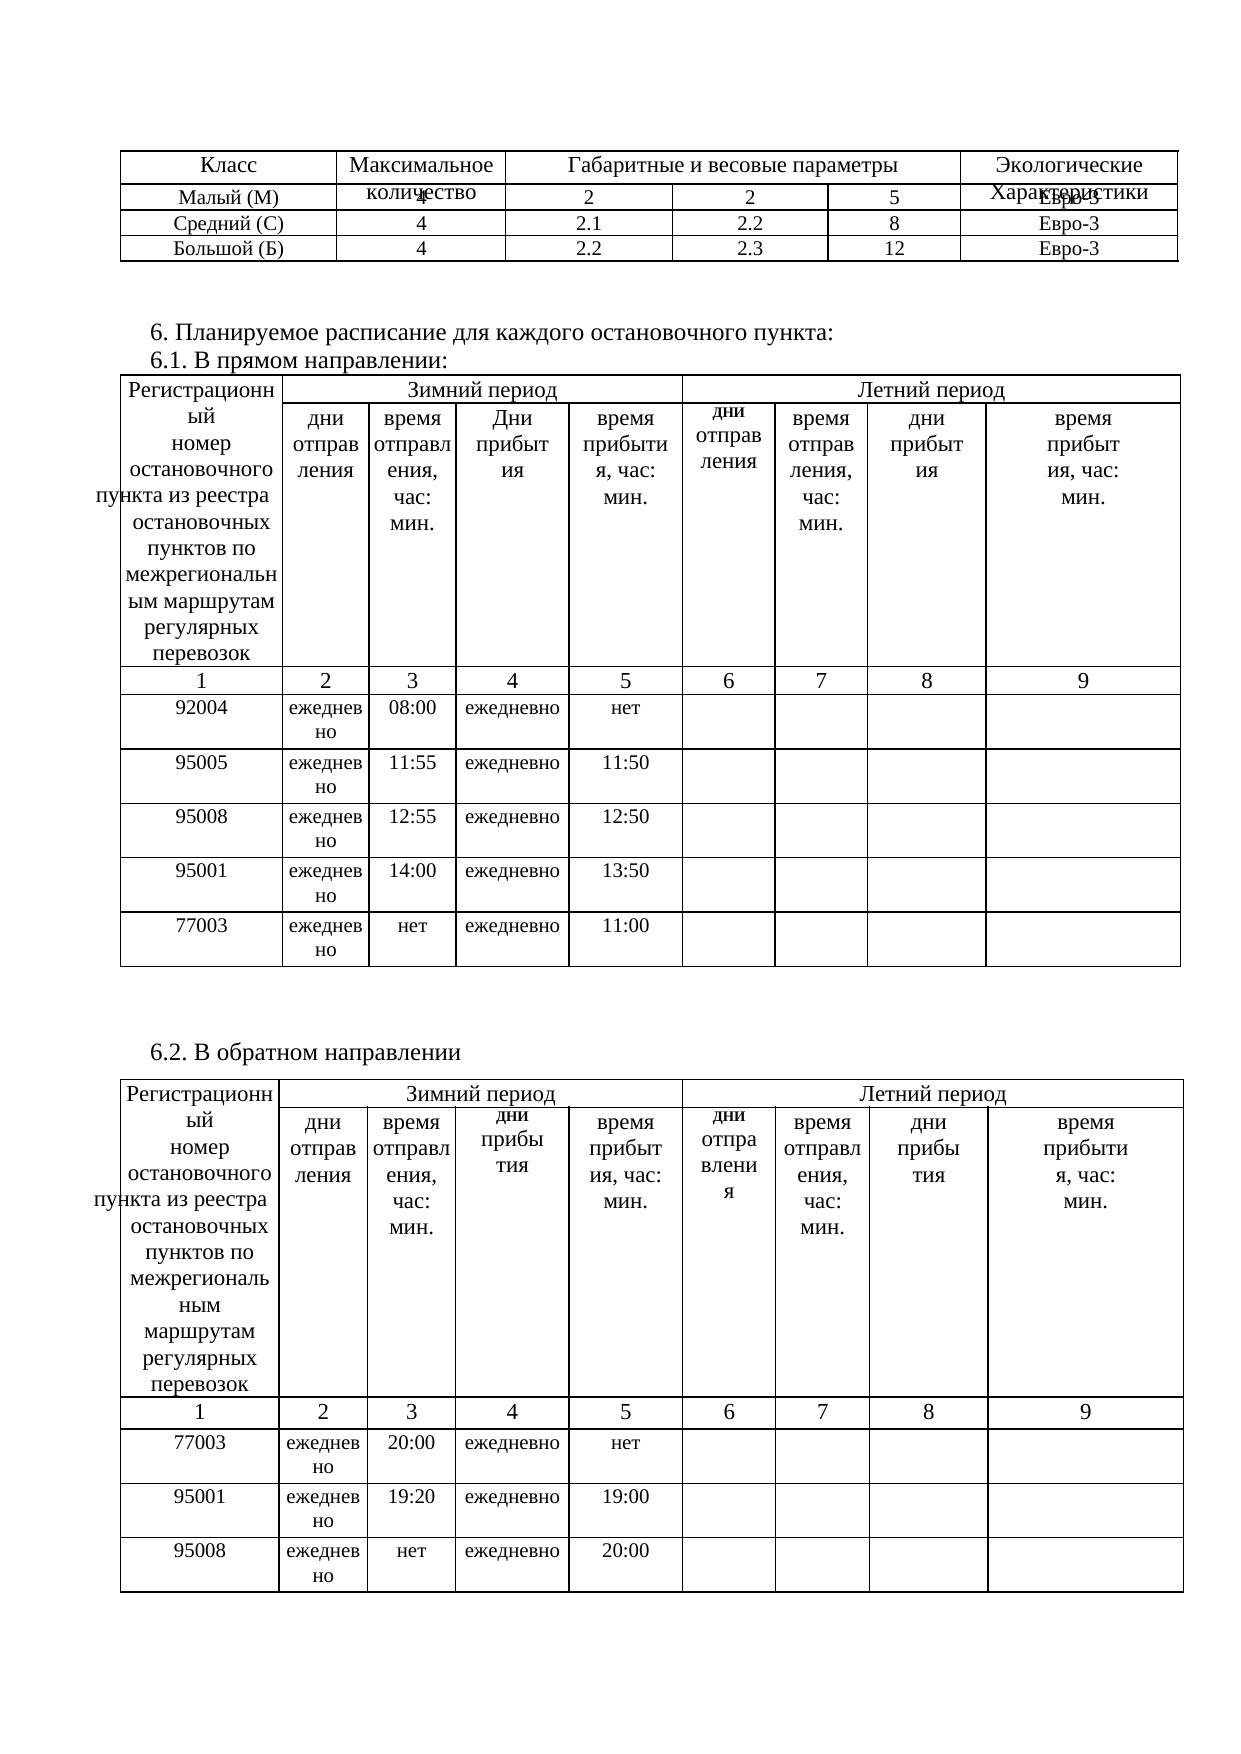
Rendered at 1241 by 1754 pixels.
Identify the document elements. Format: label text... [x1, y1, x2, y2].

table_cell 20:00 [570, 1538, 682, 1591]
table_cell 2 [280, 1398, 367, 1428]
table_cell 3 [368, 1398, 455, 1428]
table_header Летний период [683, 376, 1180, 402]
table_cell ежедневно [456, 1484, 568, 1537]
table_cell Евро-3 [961, 211, 1177, 234]
table_cell ежедневно [280, 1484, 367, 1537]
table_cell 3 [370, 667, 455, 694]
table_cell 6 [683, 1398, 775, 1428]
table_header Класс [121, 152, 336, 183]
table_cell 77003 [121, 1430, 278, 1482]
table_cell [776, 858, 867, 911]
table_cell [987, 913, 1180, 966]
table_cell 11:50 [570, 750, 682, 802]
table_cell 1 [121, 1398, 278, 1428]
table_cell [683, 750, 774, 802]
table_cell дни прибыт ия [868, 404, 985, 666]
table_cell ДНИ отправ ления [683, 404, 774, 666]
table_cell ежедневно [457, 750, 568, 802]
table_cell [776, 913, 867, 966]
table_cell 7 [776, 1398, 869, 1428]
table_cell [776, 1484, 869, 1537]
table_cell [776, 1538, 869, 1591]
table_cell [868, 858, 985, 911]
table_cell дни отправ ления [283, 404, 368, 666]
table_cell 8 [868, 667, 985, 694]
table_cell 11:00 [570, 913, 682, 966]
table_cell ежедневно [456, 1538, 568, 1591]
table_cell 19:20 [368, 1484, 455, 1537]
table_cell ежедневно [283, 858, 368, 911]
table_cell ежедневно [457, 913, 568, 966]
table_cell нет [570, 1430, 682, 1482]
table_cell 4 [337, 236, 505, 260]
table_cell 95005 [121, 750, 282, 802]
table_header Летний период [683, 1080, 1183, 1106]
table_cell [987, 804, 1180, 857]
table_cell 95008 [121, 804, 282, 857]
table_cell ежедневно [283, 913, 368, 966]
table_cell дни отправ ления [280, 1108, 367, 1396]
table_cell 8 [829, 211, 960, 234]
table_cell [683, 1484, 775, 1537]
table_cell время прибыт ия, час: мин. [987, 404, 1180, 666]
table_cell [868, 695, 985, 748]
table_header Зимний период [280, 1080, 682, 1106]
table_cell [868, 913, 985, 966]
table_cell время отправ ления, час: мин. [776, 404, 867, 666]
table_cell 12 [829, 236, 960, 260]
table_cell [868, 804, 985, 857]
table_cell ежедневно [280, 1430, 367, 1482]
table_cell 2.1 [506, 211, 672, 234]
table_header Регистрационный номер остановочного пункта из реестра остановочных пунктов по межрегиональным маршрутам регулярных перевозок [121, 376, 282, 666]
text 6.2. В обратном направлении [150, 1037, 1090, 1066]
table_cell 12:50 [570, 804, 682, 857]
table_cell Дни прибыт ия [457, 404, 568, 666]
table_cell 7 [776, 667, 867, 694]
table_cell 8 [870, 1398, 987, 1428]
table_cell 11:55 [370, 750, 455, 802]
table_cell ежедневно [283, 695, 368, 748]
table_cell Малый (М) [121, 185, 336, 209]
table_cell 12:55 [370, 804, 455, 857]
table_cell нет [368, 1538, 455, 1591]
table_cell 4 [457, 667, 568, 694]
table_cell 2 [673, 185, 827, 209]
table_cell [987, 695, 1180, 748]
table_cell [870, 1484, 987, 1537]
table_cell 5 [570, 1398, 682, 1428]
table_cell ежедневно [283, 750, 368, 802]
table_cell 77003 [121, 913, 282, 966]
table_header Экологические Характеристики [961, 152, 1177, 183]
table_cell ДНИ прибы тия [456, 1108, 568, 1396]
table_cell время отправл ения, час: мин. [776, 1108, 869, 1396]
table_cell время отправл ения, час: мин. [368, 1108, 455, 1396]
table_cell [776, 750, 867, 802]
text 6.1. В прямом направлении: [150, 346, 1090, 374]
table_cell 4 [337, 211, 505, 234]
table_cell [870, 1538, 987, 1591]
table_cell 2 [506, 185, 672, 209]
table_cell [683, 695, 774, 748]
table_cell [987, 858, 1180, 911]
table_cell 92004 [121, 695, 282, 748]
table_cell 95001 [121, 858, 282, 911]
table_cell [683, 1430, 775, 1482]
table_cell Большой (Б) [121, 236, 336, 260]
table_cell 4 [337, 185, 505, 209]
table_cell 19:00 [570, 1484, 682, 1537]
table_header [121, 1080, 278, 1396]
table_cell [989, 1430, 1183, 1482]
table_cell ежедневно [457, 858, 568, 911]
table_cell дни прибы тия [870, 1108, 987, 1396]
table_cell 9 [989, 1398, 1183, 1428]
table_cell ДНИ отпра влени я [683, 1108, 775, 1396]
table_cell [683, 1538, 775, 1591]
table_cell [776, 695, 867, 748]
table_cell [683, 858, 774, 911]
table_cell 2.2 [673, 211, 827, 234]
table_cell ежедневно [457, 695, 568, 748]
table_cell Средний (С) [121, 211, 336, 234]
table_header Максимальное количество [337, 152, 505, 183]
table_cell 4 [456, 1398, 568, 1428]
table_cell ежедневно [457, 804, 568, 857]
table_cell 2.2 [506, 236, 672, 260]
table_cell нет [370, 913, 455, 966]
table_cell 08:00 [370, 695, 455, 748]
table_cell 5 [570, 667, 682, 694]
table_cell 95008 [121, 1538, 278, 1591]
table_cell 95001 [121, 1484, 278, 1537]
table_cell ежедневно [283, 804, 368, 857]
table_cell [776, 1430, 869, 1482]
table_cell [683, 804, 774, 857]
table_cell 14:00 [370, 858, 455, 911]
table_cell время прибыти я, час: мин. [989, 1108, 1183, 1396]
table_cell 2 [283, 667, 368, 694]
table_cell [776, 804, 867, 857]
table_cell время прибыти я, час: мин. [570, 404, 682, 666]
table_cell Евро-3 [961, 185, 1177, 209]
table_cell [989, 1538, 1183, 1591]
table_cell [683, 913, 774, 966]
table_cell 2.3 [673, 236, 827, 260]
table_cell 1 [121, 667, 282, 694]
table_cell 6 [683, 667, 774, 694]
table_cell ежедневно [456, 1430, 568, 1482]
text 6. Планируемое расписание для каждого остановочного пункта: [150, 317, 1090, 346]
table_cell время отправл ения, час: мин. [370, 404, 455, 666]
table_cell 13:50 [570, 858, 682, 911]
table_cell 9 [987, 667, 1180, 694]
table_cell 5 [829, 185, 960, 209]
table_cell ежедневно [280, 1538, 367, 1591]
table_cell [870, 1430, 987, 1482]
table_cell время прибыт ия, час: мин. [570, 1108, 682, 1396]
table_cell Евро-3 [961, 236, 1177, 260]
table_cell 20:00 [368, 1430, 455, 1482]
table_header Габаритные и весовые параметры [506, 152, 960, 183]
table_cell [989, 1484, 1183, 1537]
table_cell [987, 750, 1180, 802]
table_cell нет [570, 695, 682, 748]
table_cell [868, 750, 985, 802]
table_header Зимний период [283, 376, 682, 402]
